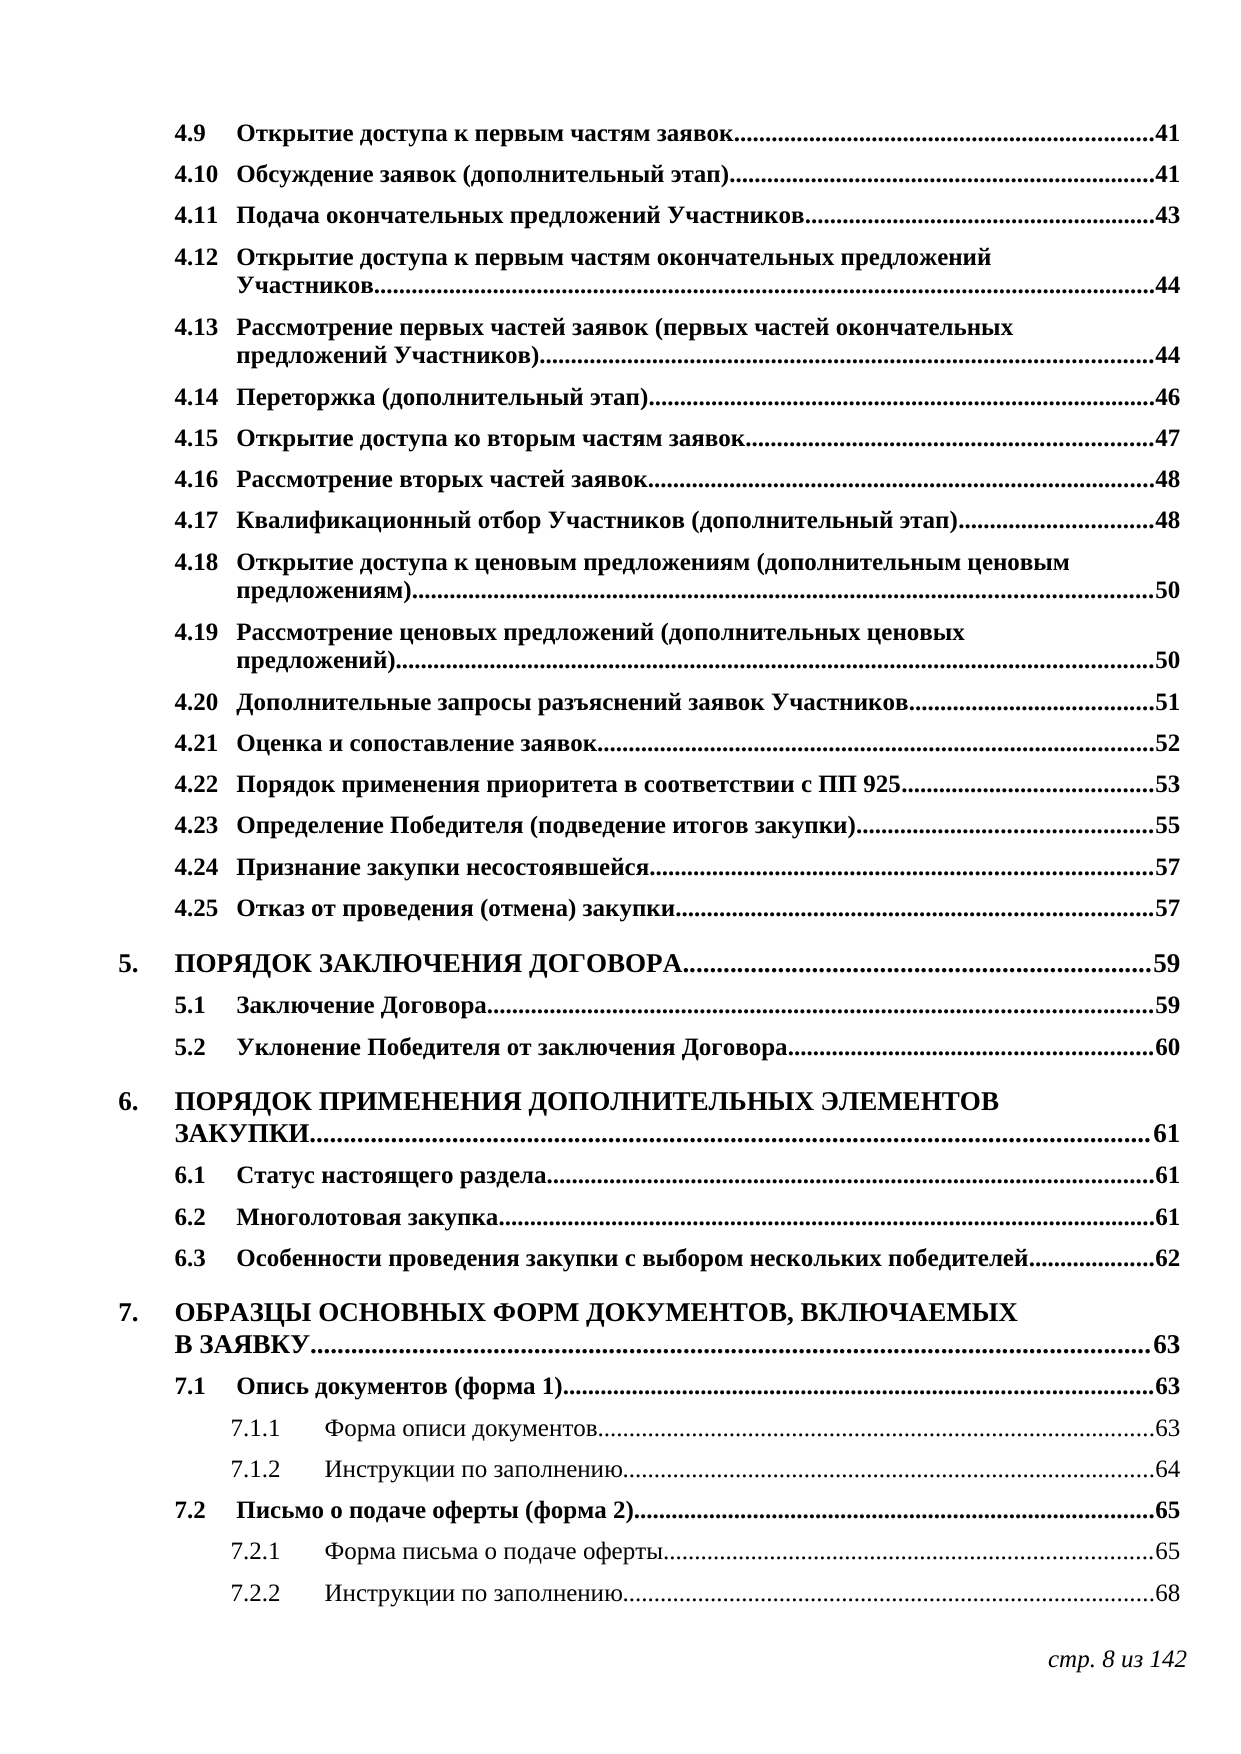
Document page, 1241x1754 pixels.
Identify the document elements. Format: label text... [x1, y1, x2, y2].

text 4.22 Порядок применения приоритета в соответствии с ПП 925 53 [174, 769, 1093, 798]
text 4.11 Подача окончательных предложений Участников 43 [174, 201, 1093, 229]
text 4.21 Оценка и сопоставление заявок 52 [174, 728, 1093, 757]
text 4.20 Дополнительные запросы разъяснений заявок Участников 51 [174, 687, 1093, 716]
text 4.19 Рассмотрение ценовых предложений (дополнительных ценовых предложений) 50 [174, 617, 1093, 674]
text 5. ПОРЯДОК ЗАКЛЮЧЕНИЯ ДОГОВОРА 59 [118, 947, 1063, 978]
text 4.16 Рассмотрение вторых частей заявок 48 [174, 464, 1093, 493]
text 7.2.2 Инструкции по заполнению 68 [230, 1578, 1063, 1606]
text 4.10 Обсуждение заявок (дополнительный этап) 41 [174, 159, 1093, 188]
text 7.2.1 Форма письма о подаче оферты 65 [230, 1536, 1063, 1565]
text 5.2 Уклонение Победителя от заключения Договора 60 [174, 1032, 1093, 1061]
text 7.1.1 Форма описи документов 63 [230, 1413, 1063, 1441]
text 7.2 Письмо о подаче оферты (форма 2) 65 [174, 1495, 1093, 1524]
text 6.1 Статус настоящего раздела 61 [174, 1160, 1093, 1189]
text 4.14 Переторжка (дополнительный этап) 46 [174, 382, 1093, 411]
text 4.15 Открытие доступа ко вторым частям заявок 47 [174, 423, 1093, 452]
text 4.23 Определение Победителя (подведение итогов закупки) 55 [174, 811, 1093, 839]
text 6.3 Особенности проведения закупки с выбором нескольких победителей 62 [174, 1243, 1093, 1272]
text 4.13 Рассмотрение первых частей заявок (первых частей окончательных предложений Участников) 44 [174, 312, 1093, 369]
text 7. ОБРАЗЦЫ ОСНОВНЫХ ФОРМ ДОКУМЕНТОВ, ВКЛЮЧАЕМЫХ В ЗАЯВКУ 63 [118, 1297, 1063, 1359]
text 5.1 Заключение Договора 59 [174, 991, 1093, 1019]
text 4.24 Признание закупки несостоявшейся 57 [174, 852, 1093, 881]
text 6. ПОРЯДОК ПРИМЕНЕНИЯ ДОПОЛНИТЕЛЬНЫХ ЭЛЕМЕНТОВ ЗАКУПКИ 61 [118, 1086, 1063, 1148]
text 4.17 Квалификационный отбор Участников (дополнительный этап) 48 [174, 506, 1093, 534]
text 4.9 Открытие доступа к первым частям заявок 41 [174, 118, 1093, 147]
text 7.1 Опись документов (форма 1) 63 [174, 1371, 1093, 1400]
text 4.18 Открытие доступа к ценовым предложениям (дополнительным ценовым предложениям) 50 [174, 547, 1093, 604]
text 7.1.2 Инструкции по заполнению 64 [230, 1454, 1063, 1483]
text 4.12 Открытие доступа к первым частям окончательных предложений Участников 44 [174, 242, 1093, 299]
text 4.25 Отказ от проведения (отмена) закупки 57 [174, 893, 1093, 922]
text 6.2 Многолотовая закупка 61 [174, 1202, 1093, 1230]
